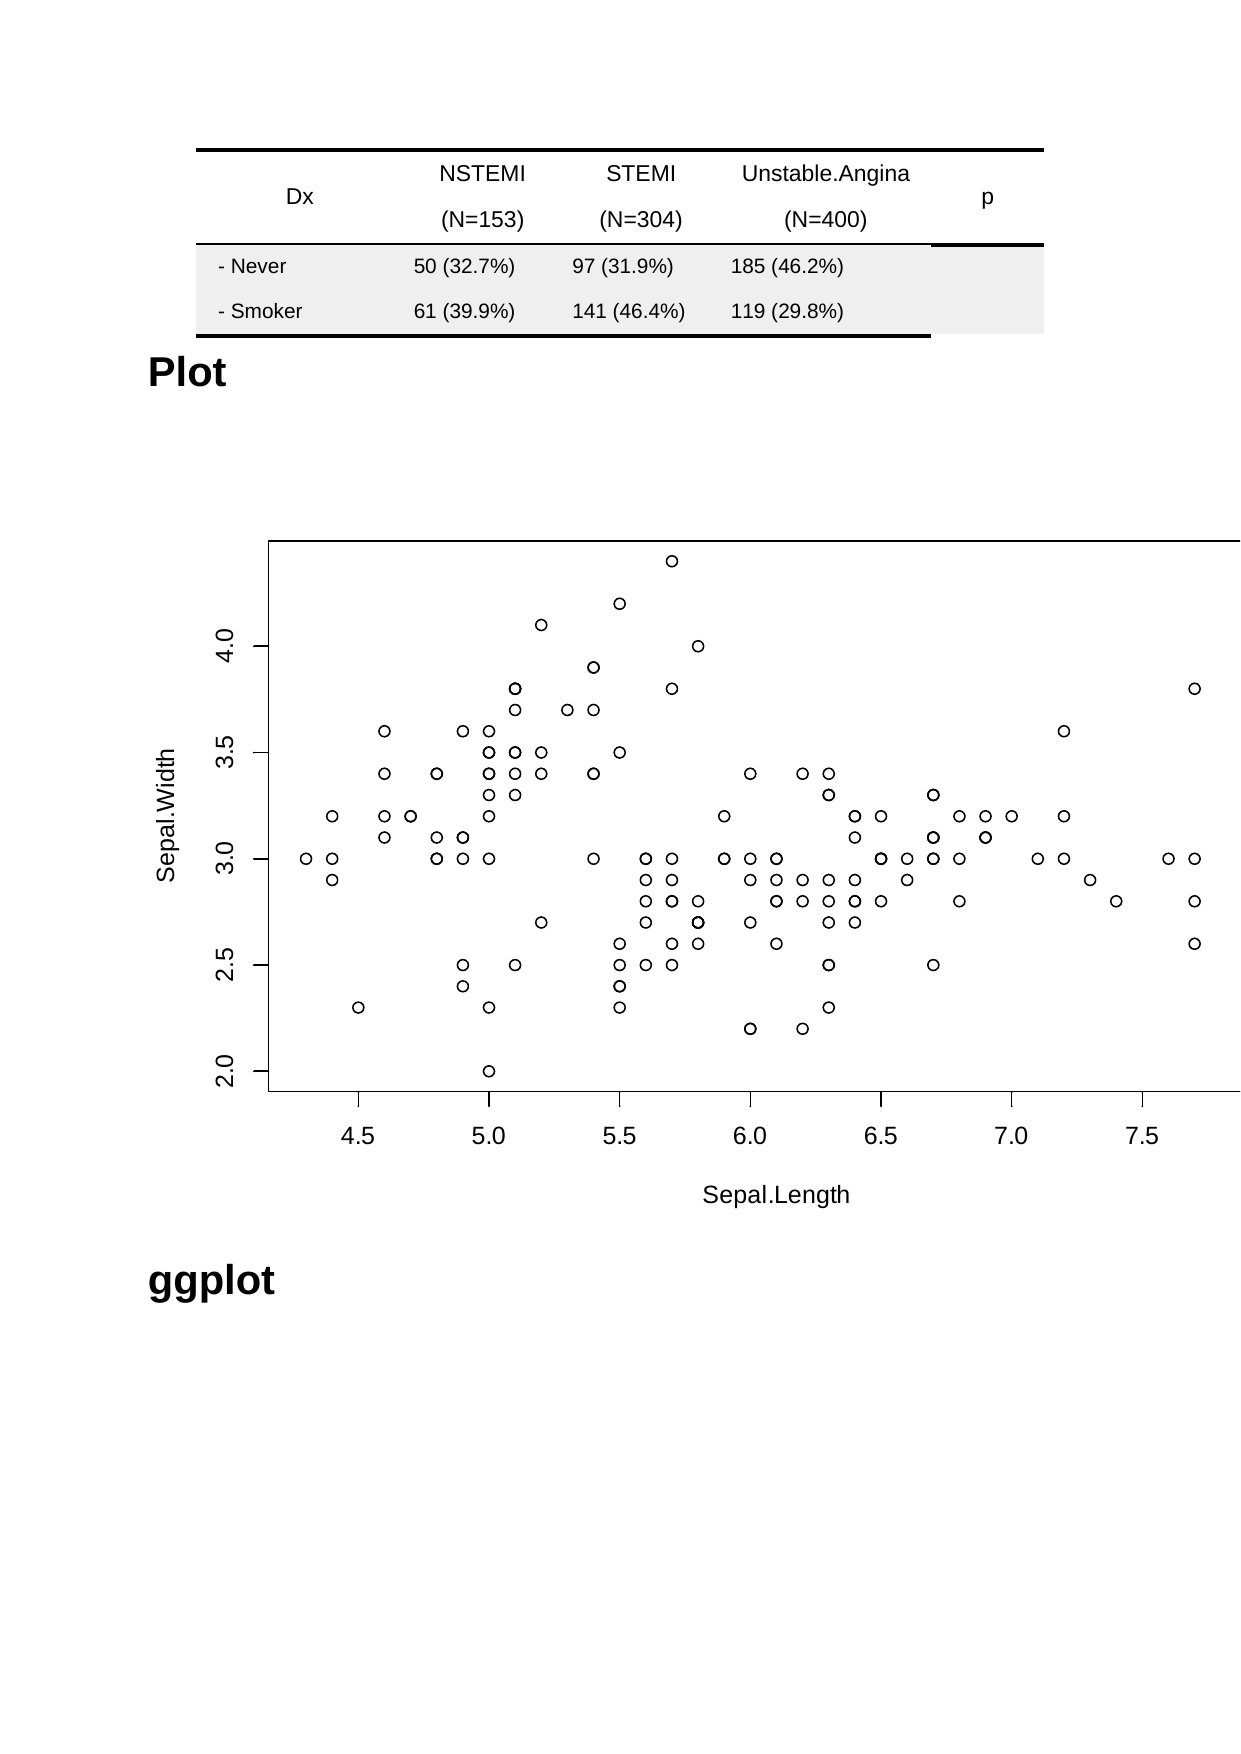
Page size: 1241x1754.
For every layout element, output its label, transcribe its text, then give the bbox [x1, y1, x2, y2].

table_cell 97 (31.9%) [562, 245, 720, 288]
table_cell 119 (29.8%) [720, 288, 931, 334]
table_cell - Smoker [196, 288, 403, 334]
table_cell 50 (32.7%) [403, 245, 562, 288]
table_cell 61 (39.9%) [403, 288, 562, 334]
table_cell 185 (46.2%) [720, 245, 931, 288]
text ggplot [207, 1274, 1093, 1299]
table_cell - Never [196, 245, 403, 288]
table_cell (N=153) [403, 195, 562, 243]
table_header STEMI [562, 152, 720, 195]
text ggplot [148, 1274, 164, 1299]
table_header p [931, 152, 1044, 243]
table_header NSTEMI [403, 152, 562, 195]
text Plot [148, 367, 1093, 392]
table_header Dx [196, 152, 403, 243]
table_cell 141 (46.4%) [562, 288, 720, 334]
table_cell (N=400) [720, 195, 931, 243]
table_cell (N=304) [562, 195, 720, 243]
table_header Unstable.Angina [720, 152, 931, 195]
text ggplot [168, 1274, 190, 1299]
